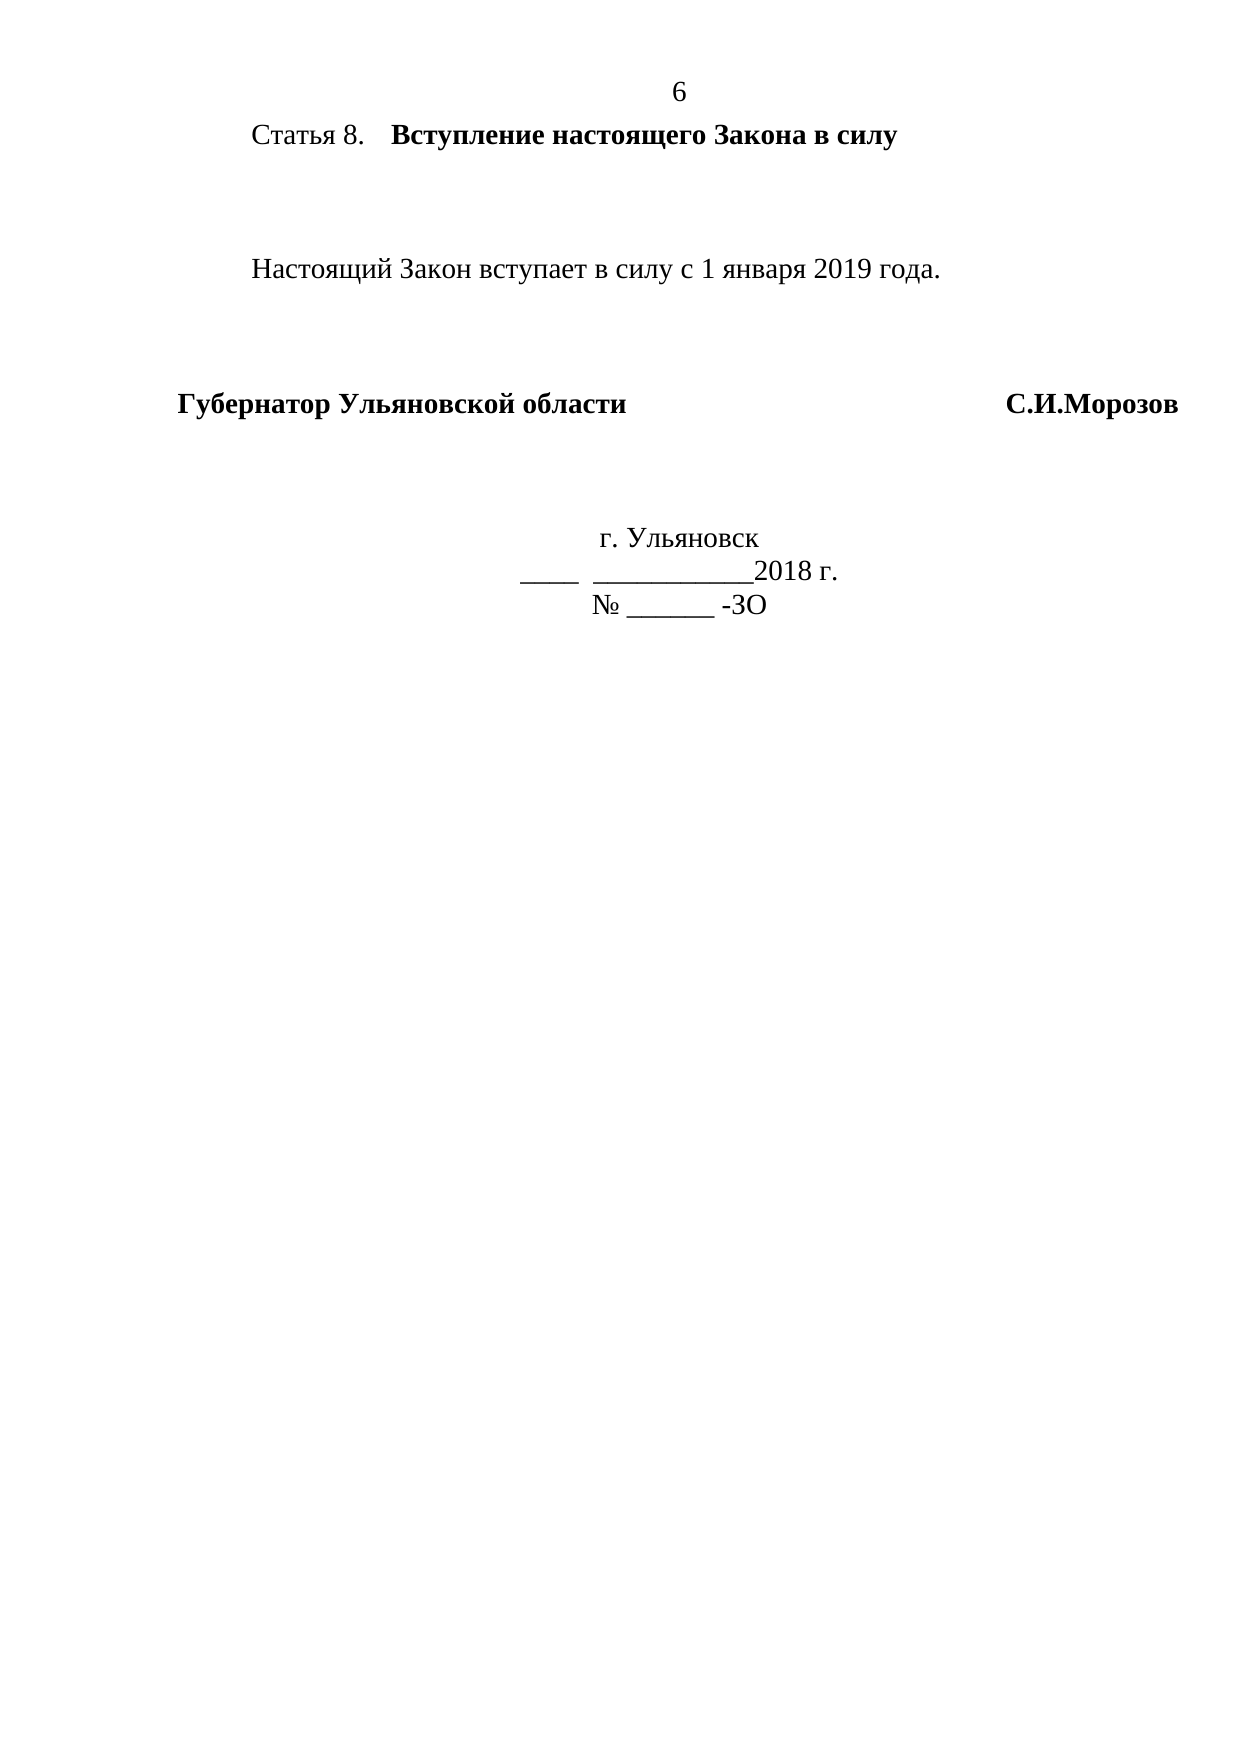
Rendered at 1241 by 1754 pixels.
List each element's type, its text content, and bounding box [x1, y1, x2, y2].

text № ______ -ЗО [177, 587, 1181, 621]
table_header Вступление настоящего Закона в силу [380, 118, 1192, 151]
text Настоящий Закон вступает в силу с 1 января 2019 года. [177, 252, 1179, 285]
table_header Статья 8. [166, 118, 379, 151]
text ____ ___________2018 г. [177, 553, 1181, 587]
text Губернатор Ульяновской области С.И.Морозов [177, 386, 1181, 419]
text г. Ульяновск [177, 520, 1181, 553]
